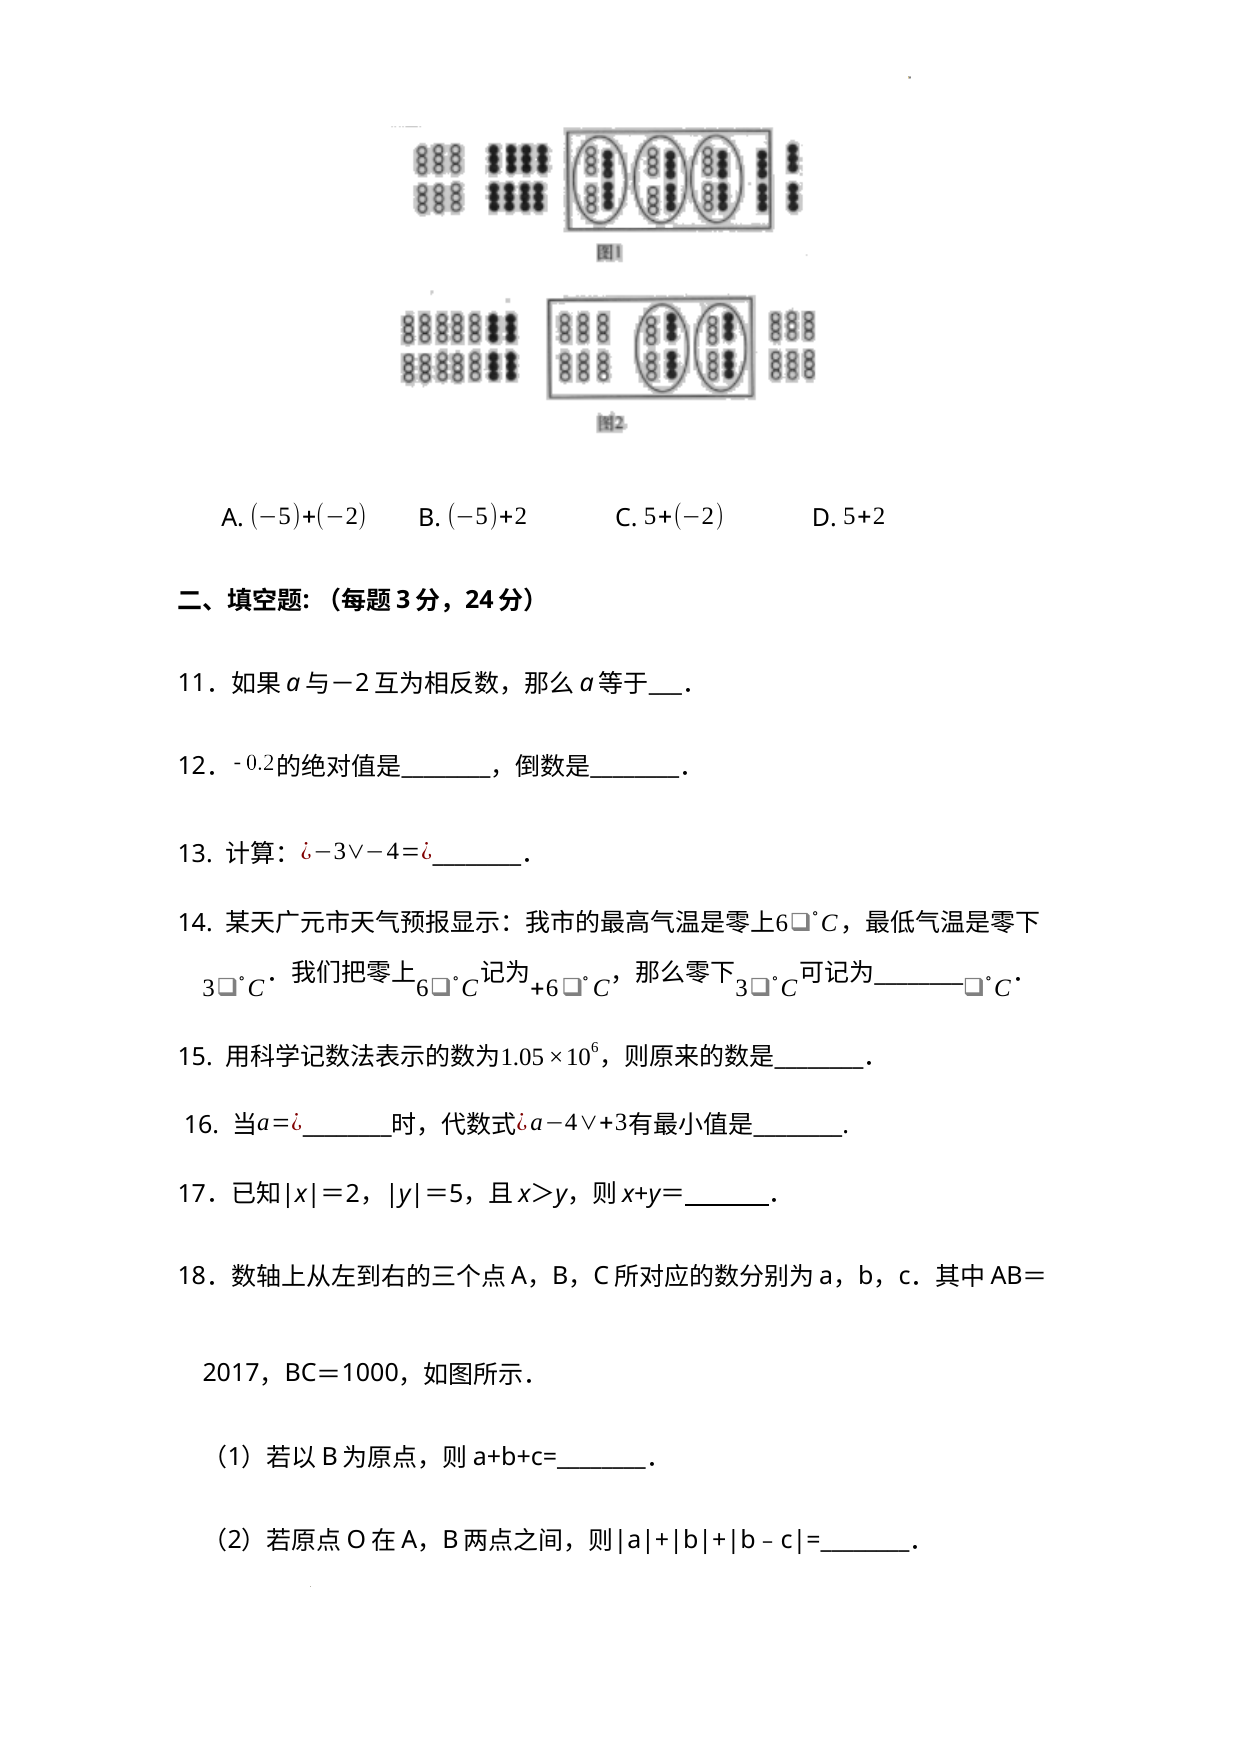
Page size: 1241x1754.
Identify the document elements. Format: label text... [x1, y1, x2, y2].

text 16. 当________时，代数式有最小值是________. [177, 1090, 1063, 1155]
text （1）若以B为原点，则a+b+c=________． [177, 1423, 1063, 1488]
picture [390, 126, 850, 438]
text （2）若原点O在A，B两点之间，则|a|+|b|+|b﹣c|=________． [177, 1506, 1063, 1571]
text 13. 计算：________． [177, 819, 1063, 884]
text 11．如果a与－2互为相反数，那么a等于___． [177, 649, 1063, 714]
text 二、填空题: （每题3分，24分） [177, 566, 1063, 631]
text 12．的绝对值是________，倒数是________． [177, 732, 1063, 797]
text 15. 用科学记数法表示的数为，则原来的数是________． [177, 1022, 1063, 1087]
text 14. 某天广元市天气预报显示：我市的最高气温是零上，最低气温是零下．我们把零上记为，那么零下可记为________． [177, 888, 1063, 1018]
text 18．数轴上从左到右的三个点A，B，C所对应的数分别为a，b，c．其中AB＝2017，BC＝1000，如图所示． [177, 1242, 1063, 1405]
text 17．已知|x|＝2，|y|＝5，且x＞y，则x+y＝ ． [177, 1159, 1063, 1224]
